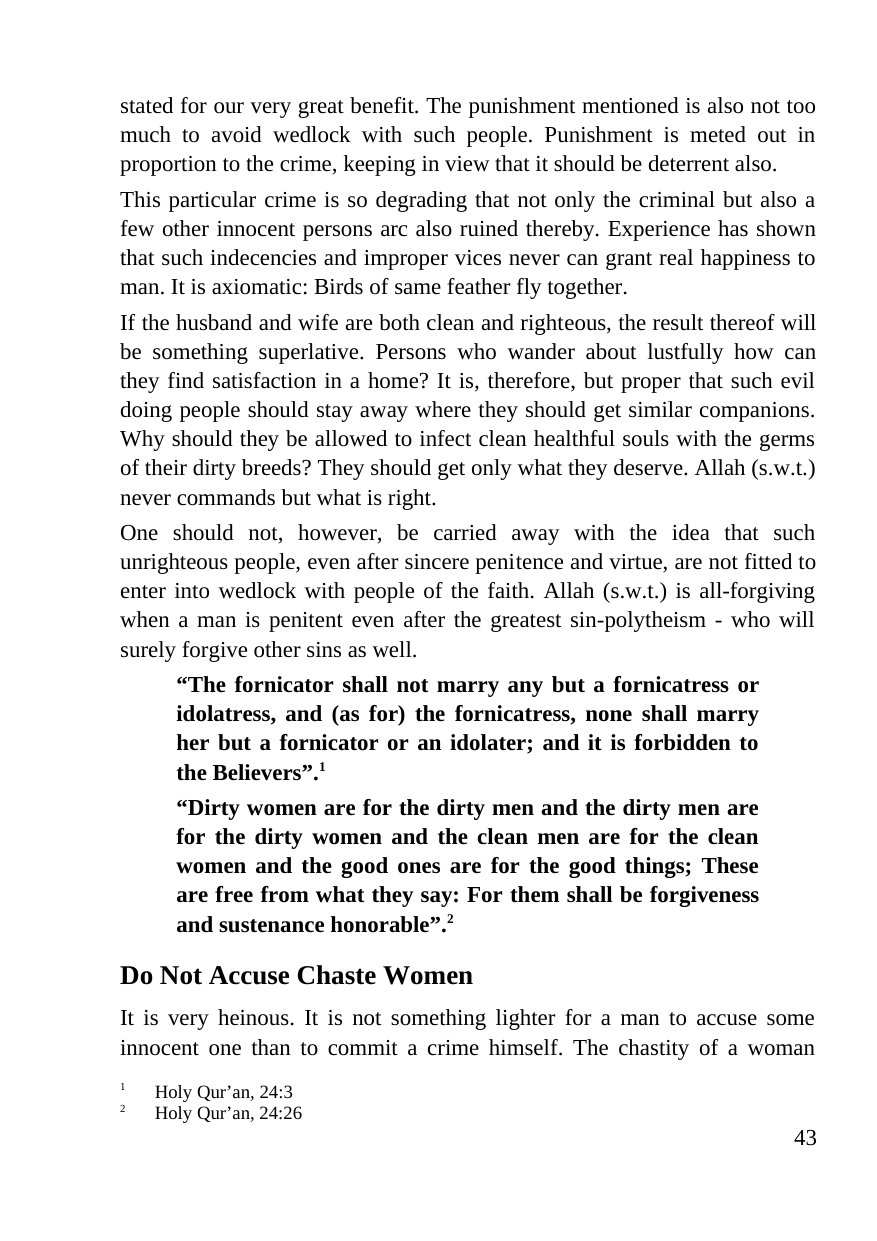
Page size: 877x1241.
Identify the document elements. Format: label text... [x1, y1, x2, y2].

text One should not, however, be carried away with the idea that such unrighteous people, even after sincere penitence and virtue, are not fitted to enter into wedlock with people of the faith. Allah (s.w.t.) is all-forgiving when a man is penitent even after the greatest sin-polytheism - who will surely forgive other sins as well. [120, 517, 817, 663]
text “Dirty women are for the dirty men and the dirty men are for the dirty women and the clean men are for the clean women and the good ones are for the good things; These are free from what they say: For them shall be forgiveness and sustenance honorable”. [176, 792, 760, 938]
text If the husband and wife are both clean and righteous, the result thereof will be something superlative. Persons who wander about lustfully how can they find satisfaction in a home? It is, therefore, but proper that such evil doing people should stay away where they should get similar companions. Why should they be allowed to infect clean healthful souls with the germs of their dirty breeds? They should get only what they deserve. Allah (s.w.t.) never commands but what is right. [120, 307, 817, 511]
subtitle Do Not Accuse Chaste Women [120, 959, 817, 990]
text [120, 1002, 817, 1061]
text “The fornicator shall not marry any but a fornicatress or idolatress, and (as for) the fornicatress, none shall marry her but a fornicator or an idolater; and it is forbidden to the Believers”. [176, 669, 760, 786]
text This particular crime is so degrading that not only the criminal but also a few other innocent persons arc also ruined thereby. Experience has shown that such indecencies and improper vices never can grant real happiness to man. It is axiomatic: Birds of same feather fly together. [120, 184, 817, 300]
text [120, 90, 817, 177]
